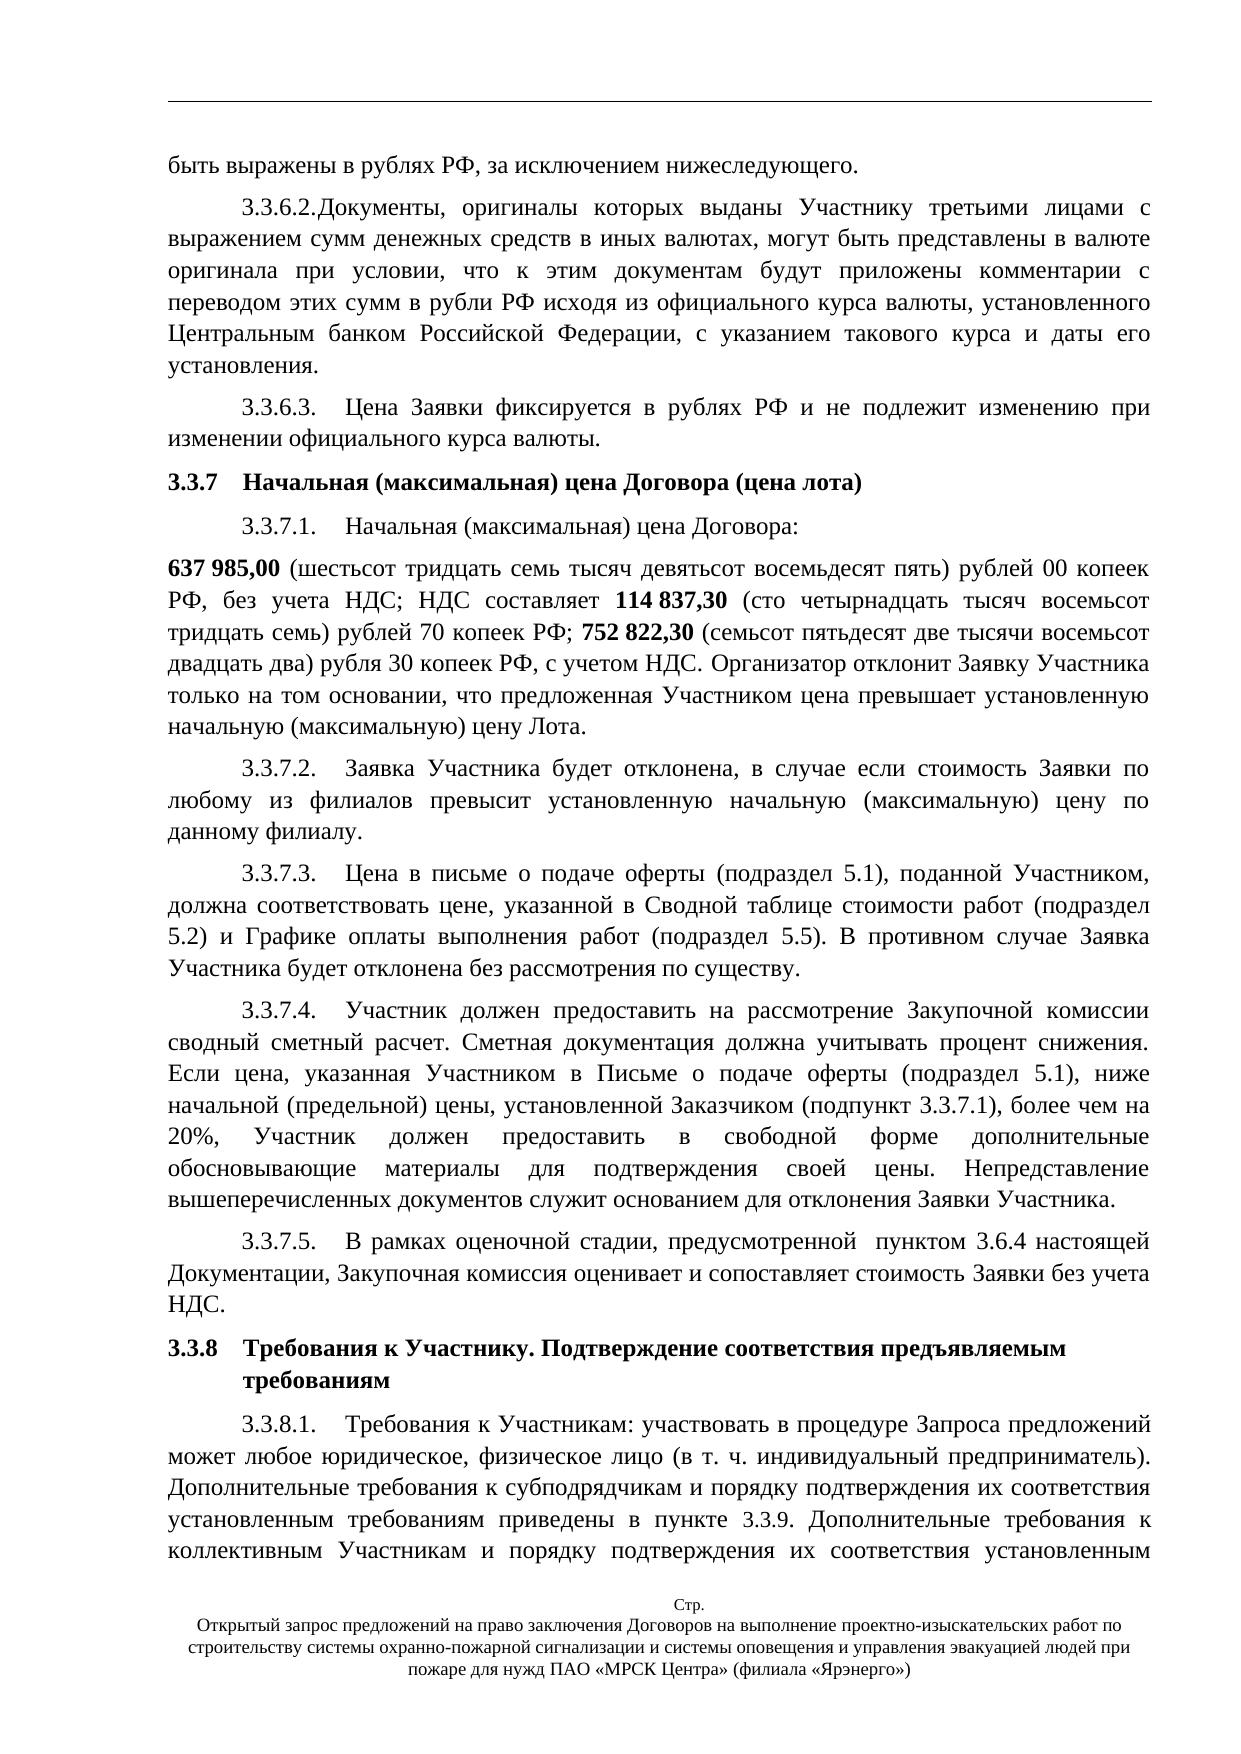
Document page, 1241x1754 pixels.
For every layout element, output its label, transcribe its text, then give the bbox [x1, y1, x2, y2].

list Цена в письме о подаче оферты (подраздел 5.1), поданной Участником, должна соответствовать цене, указанной в Сводной таблице стоимости работ (подраздел 5.2) и Графике оплаты выполнения работ (подраздел 5.5). В противном случае Заявка Участника будет отклонена без рассмотрения по существу. [168, 858, 1150, 982]
subtitle Начальная (максимальная) цена Договора (цена лота) [168, 467, 1152, 496]
list В рамках оценочной стадии, предусмотренной пунктом 3.6.4 настоящей Документации, Закупочная комиссия оценивает и сопоставляет стоимость Заявки без учета НДС. [168, 1226, 1150, 1318]
list Начальная (максимальная) цена Договора: [168, 511, 1150, 540]
list Участник должен предоставить на рассмотрение Закупочной комиссии сводный сметный расчет. Сметная документация должна учитывать процент снижения. Если цена, указанная Участником в Письме о подаче оферты (подраздел 5.1), ниже начальной (предельной) цены, установленной Заказчиком (подпункт 3.3.7.1), более чем на 20%, Участник должен предоставить в свободной форме дополнительные обосновывающие материалы для подтверждения своей цены. Непредставление вышеперечисленных документов служит основанием для отклонения Заявки Участника. [168, 995, 1150, 1213]
list Цена Заявки фиксируется в рублях РФ и не подлежит изменению при изменении официального курса валюты. [168, 392, 1152, 452]
subtitle Требования к Участнику. Подтверждение соответствия предъявляемым требованиям [168, 1333, 1152, 1394]
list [168, 1409, 1152, 1564]
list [168, 150, 1152, 179]
list Заявка Участника будет отклонена, в случае если стоимость Заявки по любому из филиалов превысит установленную начальную (максимальную) цену по данному филиалу. [168, 753, 1150, 845]
list Документы, оригиналы которых выданы Участнику третьими лицами с выражением сумм денежных средств в иных валютах, могут быть представлены в валюте оригинала при условии, что к этим документам будут приложены комментарии с переводом этих сумм в рубли РФ исходя из официального курса валюты, установленного Центральным банком Российской Федерации, с указанием такового курса и даты его установления. [168, 192, 1152, 378]
text 637 985,00 (шестьсот тридцать семь тысяч девятьсот восемьдесят пять) рублей 00 копеек РФ, без учета НДС; НДС составляет 114 837,30 (сто четырнадцать тысяч восемьсот тридцать семь) рублей 70 копеек РФ; 752 822,30 (семьсот пятьдесят две тысячи восемьсот двадцать два) рубля 30 копеек РФ, с учетом НДС. Организатор отклонит Заявку Участника только на том основании, что предложенная Участником цена превышает установленную начальную (максимальную) цену Лота. [168, 553, 1150, 740]
